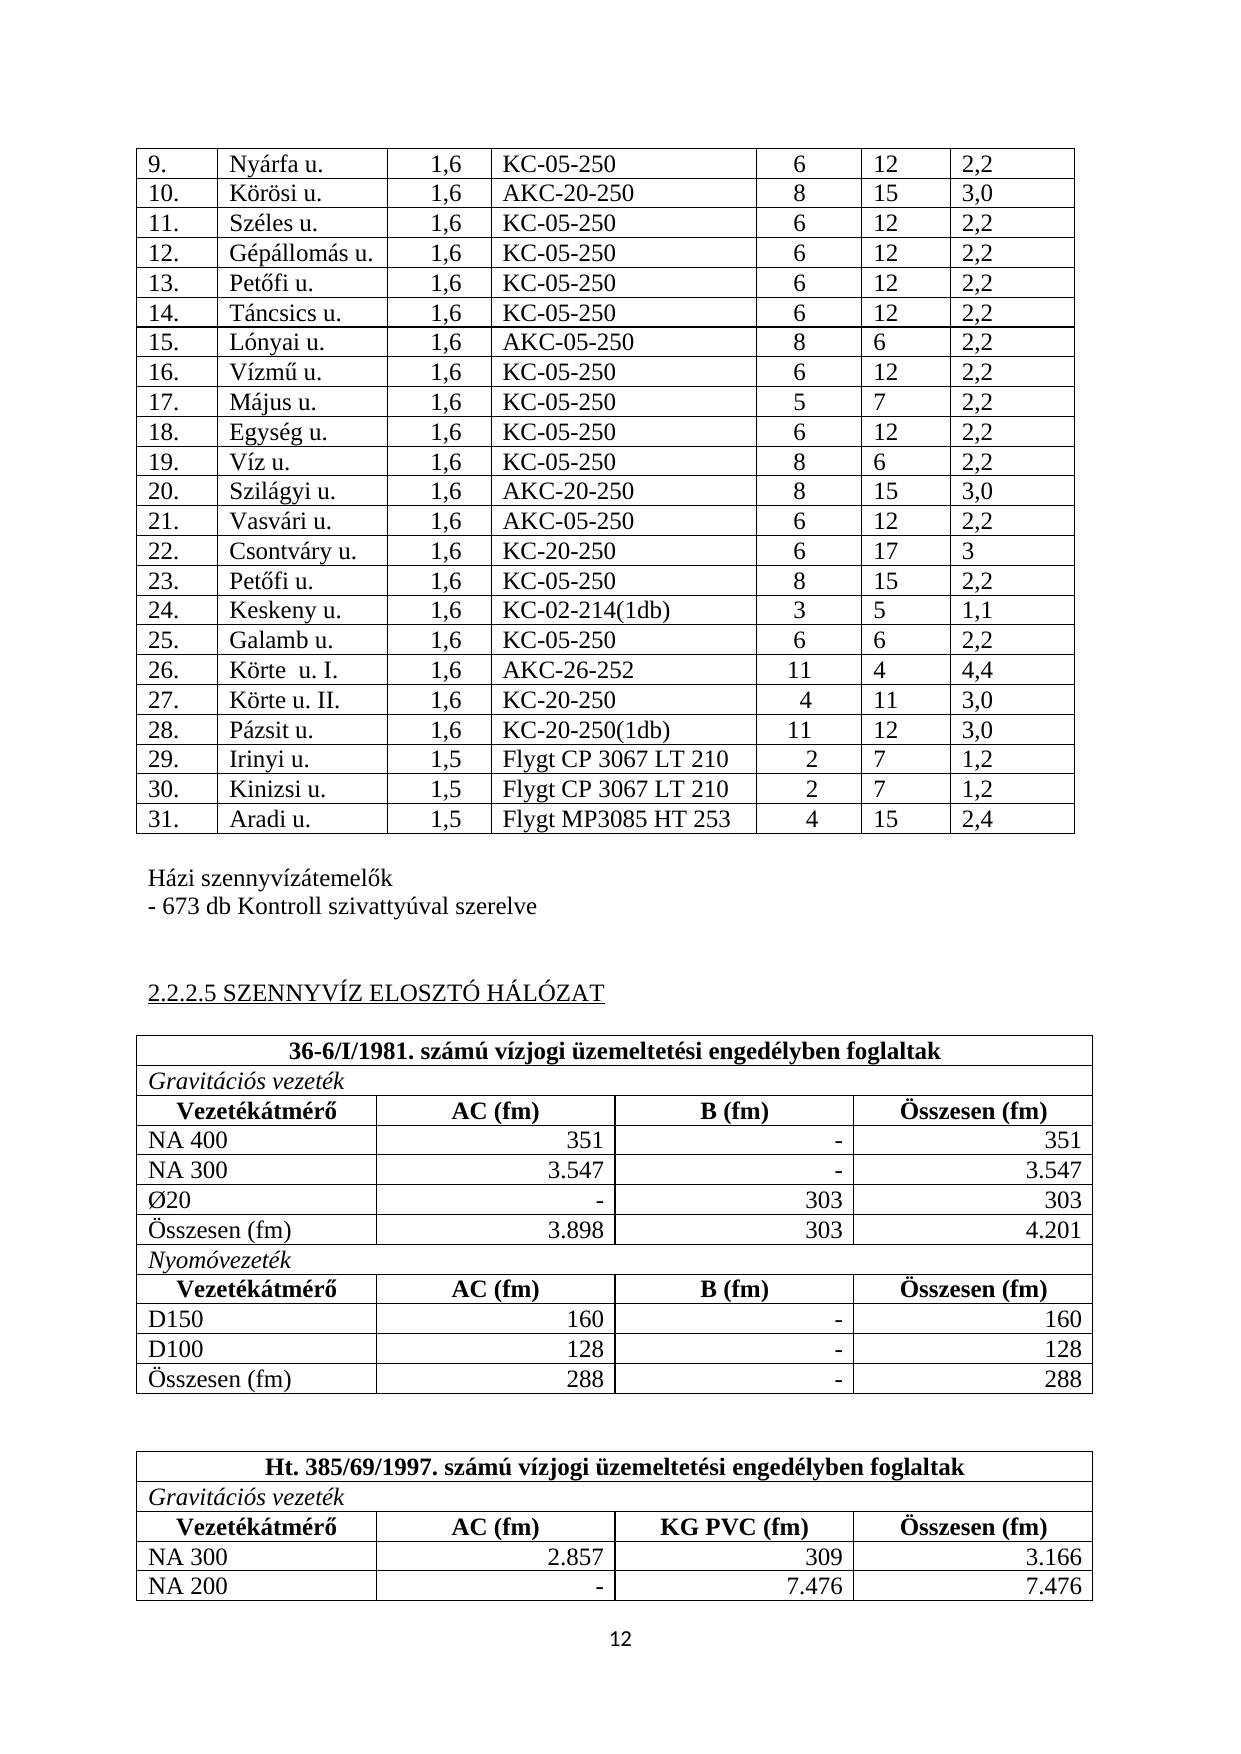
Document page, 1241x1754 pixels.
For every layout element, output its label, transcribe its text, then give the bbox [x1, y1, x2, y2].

table_cell 1,6 [388, 655, 491, 684]
table_cell 12 [862, 149, 950, 177]
table_cell 2,4 [951, 804, 1074, 833]
table_cell 4 [862, 655, 950, 684]
table_cell Nyomóvezeték [137, 1245, 1092, 1273]
table_cell 1,5 [388, 745, 491, 773]
table_cell 11 [757, 715, 861, 743]
table_cell 8 [757, 179, 861, 207]
table_cell - [616, 1334, 853, 1363]
table_cell 1,6 [388, 625, 491, 654]
table_cell Gravitációs vezeték [137, 1482, 1092, 1511]
table_cell 7 [862, 774, 950, 803]
table_cell 6 [757, 357, 861, 386]
table_cell 6 [862, 625, 950, 654]
table_cell KC-20-250(1db) [492, 715, 756, 743]
table_cell 1,6 [388, 447, 491, 475]
table_cell - [377, 1185, 614, 1214]
table_cell KC-05-250 [492, 357, 756, 386]
table_cell 23. [137, 566, 217, 594]
table_cell 17 [862, 536, 950, 565]
table_cell KC-05-250 [492, 268, 756, 297]
table_cell 28. [137, 715, 217, 743]
table_cell - [616, 1155, 853, 1184]
table_cell 2,2 [951, 208, 1074, 237]
table_cell 4,4 [951, 655, 1074, 684]
table_cell 12 [862, 268, 950, 297]
table_cell 8 [757, 447, 861, 475]
table_cell Ø20 [137, 1185, 376, 1214]
table_cell Összesen (fm) [854, 1096, 1092, 1124]
table_cell Vezetékátmérő [137, 1512, 376, 1541]
table_header Ht. 385/69/1997. számú vízjogi üzemeltetési engedélyben foglaltak [137, 1452, 1092, 1481]
table_cell NA 300 [137, 1155, 376, 1184]
table_cell 2,2 [951, 357, 1074, 386]
table_cell 11 [757, 655, 861, 684]
table_cell 6 [757, 149, 861, 177]
table_cell 12 [862, 208, 950, 237]
table_cell KC-05-250 [492, 149, 756, 177]
table_cell 7 [862, 745, 950, 773]
table_cell 351 [854, 1126, 1092, 1154]
text 2.2.2.5 SZENNYVÍZ ELOSZTÓ HÁLÓZAT [148, 978, 1093, 1006]
table_cell 25. [137, 625, 217, 654]
table_cell 18. [137, 417, 217, 446]
table_cell 3.898 [377, 1215, 614, 1244]
table_cell 1,5 [388, 804, 491, 833]
table_cell 1,6 [388, 417, 491, 446]
table_cell 8 [757, 566, 861, 594]
table_cell 1,6 [388, 268, 491, 297]
table_cell 19. [137, 447, 217, 475]
table_cell KC-05-250 [492, 417, 756, 446]
table_cell 2,2 [951, 566, 1074, 594]
table_cell Vasvári u. [218, 506, 387, 535]
table_cell KC-05-250 [492, 238, 756, 267]
table_cell 1,6 [388, 179, 491, 207]
table_cell Flygt MP3085 HT 253 [492, 804, 756, 833]
table_cell Körte u. II. [218, 685, 387, 714]
table_cell Körösi u. [218, 179, 387, 207]
table_cell 2,2 [951, 387, 1074, 416]
table_cell Keskeny u. [218, 596, 387, 624]
table_cell 288 [377, 1364, 614, 1393]
table_cell D100 [137, 1334, 376, 1363]
table_cell AKC-05-250 [492, 506, 756, 535]
table_cell 2 [757, 774, 861, 803]
table_cell NA 200 [137, 1571, 376, 1600]
table_cell AKC-05-250 [492, 328, 756, 356]
table_cell 1,6 [388, 536, 491, 565]
table_cell 6 [757, 536, 861, 565]
table_cell B (fm) [616, 1096, 853, 1124]
table_cell 6 [757, 506, 861, 535]
table_cell 12. [137, 238, 217, 267]
table_cell 6 [757, 268, 861, 297]
table_cell 3,0 [951, 715, 1074, 743]
table_cell 12 [862, 357, 950, 386]
table_cell NA 300 [137, 1542, 376, 1570]
table_cell 6 [757, 625, 861, 654]
table_cell 7.476 [854, 1571, 1092, 1600]
table_cell 2,2 [951, 298, 1074, 326]
table_cell Körte u. I. [218, 655, 387, 684]
table_cell 128 [854, 1334, 1092, 1363]
table_cell Petőfi u. [218, 566, 387, 594]
table_cell 26. [137, 655, 217, 684]
text - 673 db Kontroll szivattyúval szerelve [148, 891, 1093, 920]
table_cell KC-05-250 [492, 208, 756, 237]
table_cell 8 [757, 476, 861, 505]
table_cell Táncsics u. [218, 298, 387, 326]
table_cell 1,6 [388, 387, 491, 416]
table_cell 5 [757, 387, 861, 416]
table_cell AKC-20-250 [492, 476, 756, 505]
table_cell 12 [862, 298, 950, 326]
table_cell 309 [616, 1542, 853, 1570]
table_cell 1,2 [951, 745, 1074, 773]
table_cell 20. [137, 476, 217, 505]
table_cell AKC-20-250 [492, 179, 756, 207]
table_cell 15 [862, 804, 950, 833]
table_cell Flygt CP 3067 LT 210 [492, 774, 756, 803]
table_cell 1,6 [388, 357, 491, 386]
table_cell 12 [862, 715, 950, 743]
table_cell 10. [137, 179, 217, 207]
table_cell 288 [854, 1364, 1092, 1393]
table_cell 5 [862, 596, 950, 624]
table_cell 2,2 [951, 506, 1074, 535]
table_cell 4 [757, 804, 861, 833]
table_cell Flygt CP 3067 LT 210 [492, 745, 756, 773]
table_cell 17. [137, 387, 217, 416]
table_cell NA 400 [137, 1126, 376, 1154]
table_cell 3.547 [377, 1155, 614, 1184]
table_cell 1,5 [388, 774, 491, 803]
table_cell 29. [137, 745, 217, 773]
table_cell 1,6 [388, 506, 491, 535]
table_cell 16. [137, 357, 217, 386]
table_cell 7 [862, 387, 950, 416]
table_cell Vezetékátmérő [137, 1096, 376, 1124]
table_cell 15 [862, 179, 950, 207]
table_cell 351 [377, 1126, 614, 1154]
table_cell Összesen (fm) [854, 1275, 1092, 1303]
table_cell - [616, 1364, 853, 1393]
table_cell D150 [137, 1304, 376, 1333]
table_cell 3 [951, 536, 1074, 565]
table_cell 1,2 [951, 774, 1074, 803]
table_cell Gépállomás u. [218, 238, 387, 267]
table_cell 1,6 [388, 208, 491, 237]
table_cell 160 [854, 1304, 1092, 1333]
table_cell 13. [137, 268, 217, 297]
table_cell 2,2 [951, 238, 1074, 267]
table_cell 3,0 [951, 685, 1074, 714]
table_cell 21. [137, 506, 217, 535]
table_cell 6 [757, 417, 861, 446]
table_cell Kinizsi u. [218, 774, 387, 803]
text Házi szennyvízátemelők [148, 863, 1093, 891]
table_cell 8 [757, 328, 861, 356]
table_cell Vízmű u. [218, 357, 387, 386]
table_cell KC-20-250 [492, 685, 756, 714]
table_cell 3.547 [854, 1155, 1092, 1184]
table_cell KC-05-250 [492, 625, 756, 654]
table_cell 4 [757, 685, 861, 714]
table_cell KC-02-214(1db) [492, 596, 756, 624]
table_cell KG PVC (fm) [616, 1512, 853, 1541]
table_cell Lónyai u. [218, 328, 387, 356]
table_cell 1,6 [388, 596, 491, 624]
table_cell 303 [854, 1185, 1092, 1214]
table_cell B (fm) [616, 1275, 853, 1303]
table_cell 15 [862, 476, 950, 505]
table_cell Szilágyi u. [218, 476, 387, 505]
table_cell 27. [137, 685, 217, 714]
table_cell 3.166 [854, 1542, 1092, 1570]
table_cell 128 [377, 1334, 614, 1363]
table_cell 24. [137, 596, 217, 624]
table_cell Pázsit u. [218, 715, 387, 743]
table_cell KC-05-250 [492, 298, 756, 326]
table_cell KC-05-250 [492, 447, 756, 475]
table_cell 2.857 [377, 1542, 614, 1570]
table_cell 6 [757, 208, 861, 237]
table_cell 9. [137, 149, 217, 177]
table_cell KC-05-250 [492, 566, 756, 594]
table_cell 2,2 [951, 625, 1074, 654]
table_cell 6 [757, 298, 861, 326]
table_cell 15. [137, 328, 217, 356]
table_cell Egység u. [218, 417, 387, 446]
table_cell 6 [862, 328, 950, 356]
table_cell 1,6 [388, 298, 491, 326]
table_cell Petőfi u. [218, 268, 387, 297]
table_cell 11 [862, 685, 950, 714]
table_cell 2,2 [951, 149, 1074, 177]
table_cell 22. [137, 536, 217, 565]
table_cell 1,6 [388, 149, 491, 177]
table_cell 1,6 [388, 238, 491, 267]
table_cell 30. [137, 774, 217, 803]
table_cell AC (fm) [377, 1096, 614, 1124]
table_cell Galamb u. [218, 625, 387, 654]
table_cell 2 [757, 745, 861, 773]
table_cell 6 [862, 447, 950, 475]
table_cell 160 [377, 1304, 614, 1333]
table_cell 6 [757, 238, 861, 267]
table_cell 2,2 [951, 268, 1074, 297]
table_cell Összesen (fm) [137, 1364, 376, 1393]
table_cell 14. [137, 298, 217, 326]
table_cell KC-05-250 [492, 387, 756, 416]
table_cell 12 [862, 417, 950, 446]
table_cell 3,0 [951, 179, 1074, 207]
table_cell - [616, 1304, 853, 1333]
table_cell 4.201 [854, 1215, 1092, 1244]
table_cell 2,2 [951, 328, 1074, 356]
table_cell 12 [862, 506, 950, 535]
table_cell 303 [616, 1215, 853, 1244]
table_cell Vezetékátmérő [137, 1275, 376, 1303]
table_cell Csontváry u. [218, 536, 387, 565]
table_cell 303 [616, 1185, 853, 1214]
table_cell AC (fm) [377, 1275, 614, 1303]
table_cell 2,2 [951, 417, 1074, 446]
table_cell Összesen (fm) [137, 1215, 376, 1244]
table_cell 7.476 [616, 1571, 853, 1600]
table_cell 1,6 [388, 685, 491, 714]
table_cell 3,0 [951, 476, 1074, 505]
table_cell Széles u. [218, 208, 387, 237]
table_cell Aradi u. [218, 804, 387, 833]
table_cell Május u. [218, 387, 387, 416]
table_cell 12 [862, 238, 950, 267]
table_cell 11. [137, 208, 217, 237]
table_cell AC (fm) [377, 1512, 614, 1541]
table_cell Nyárfa u. [218, 149, 387, 177]
table_cell 1,6 [388, 566, 491, 594]
table_cell Víz u. [218, 447, 387, 475]
table_cell Irinyi u. [218, 745, 387, 773]
table_cell 3 [757, 596, 861, 624]
table_cell Gravitációs vezeték [137, 1066, 1092, 1095]
table_cell Összesen (fm) [854, 1512, 1092, 1541]
table_cell 31. [137, 804, 217, 833]
table_cell - [377, 1571, 614, 1600]
table_header 36-6/I/1981. számú vízjogi üzemeltetési engedélyben foglaltak [137, 1036, 1092, 1065]
table_cell 1,1 [951, 596, 1074, 624]
table_cell 1,6 [388, 476, 491, 505]
table_cell KC-20-250 [492, 536, 756, 565]
table_cell - [616, 1126, 853, 1154]
table_cell 2,2 [951, 447, 1074, 475]
table_cell 15 [862, 566, 950, 594]
table_cell 1,6 [388, 328, 491, 356]
table_cell AKC-26-252 [492, 655, 756, 684]
table_cell 1,6 [388, 715, 491, 743]
